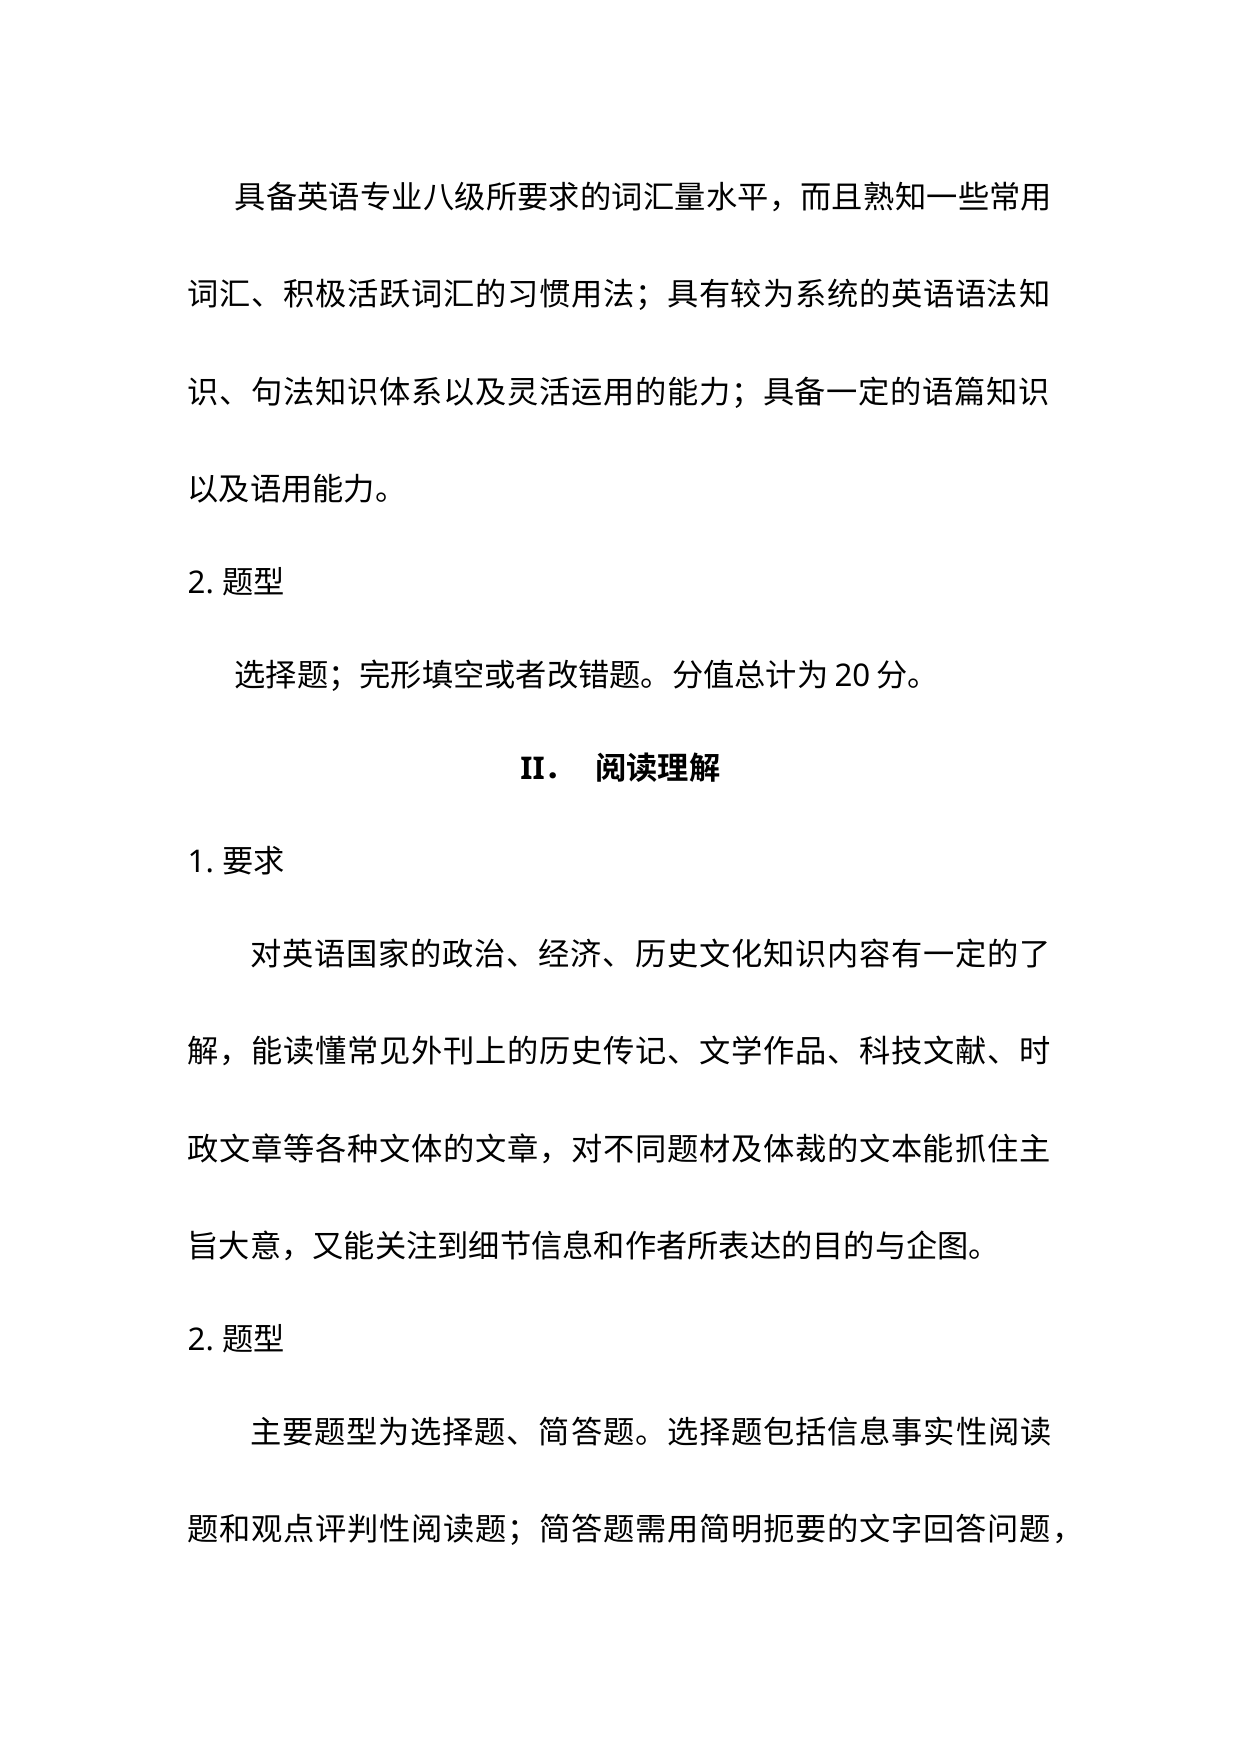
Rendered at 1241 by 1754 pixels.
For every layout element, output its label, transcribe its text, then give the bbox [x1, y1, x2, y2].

text 1. 要求 [187, 826, 1053, 891]
text 选择题；完形填空或者改错题。分值总计为20分。 [187, 640, 1053, 705]
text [187, 1397, 1053, 1560]
list 阅读理解 [187, 733, 1053, 798]
text 2. 题型 [187, 547, 1053, 612]
text 对英语国家的政治、经济、历史文化知识内容有一定的了解，能读懂常见外刊上的历史传记、文学作品、科技文献、时政文章等各种文体的文章，对不同题材及体裁的文本能抓住主旨大意，又能关注到细节信息和作者所表达的目的与企图。 [187, 919, 1053, 1276]
text 具备英语专业八级所要求的词汇量水平，而且熟知一些常用词汇、积极活跃词汇的习惯用法；具有较为系统的英语语法知识、句法知识体系以及灵活运用的能力；具备一定的语篇知识以及语用能力。 [187, 162, 1053, 519]
text 2. 题型 [187, 1304, 1053, 1369]
